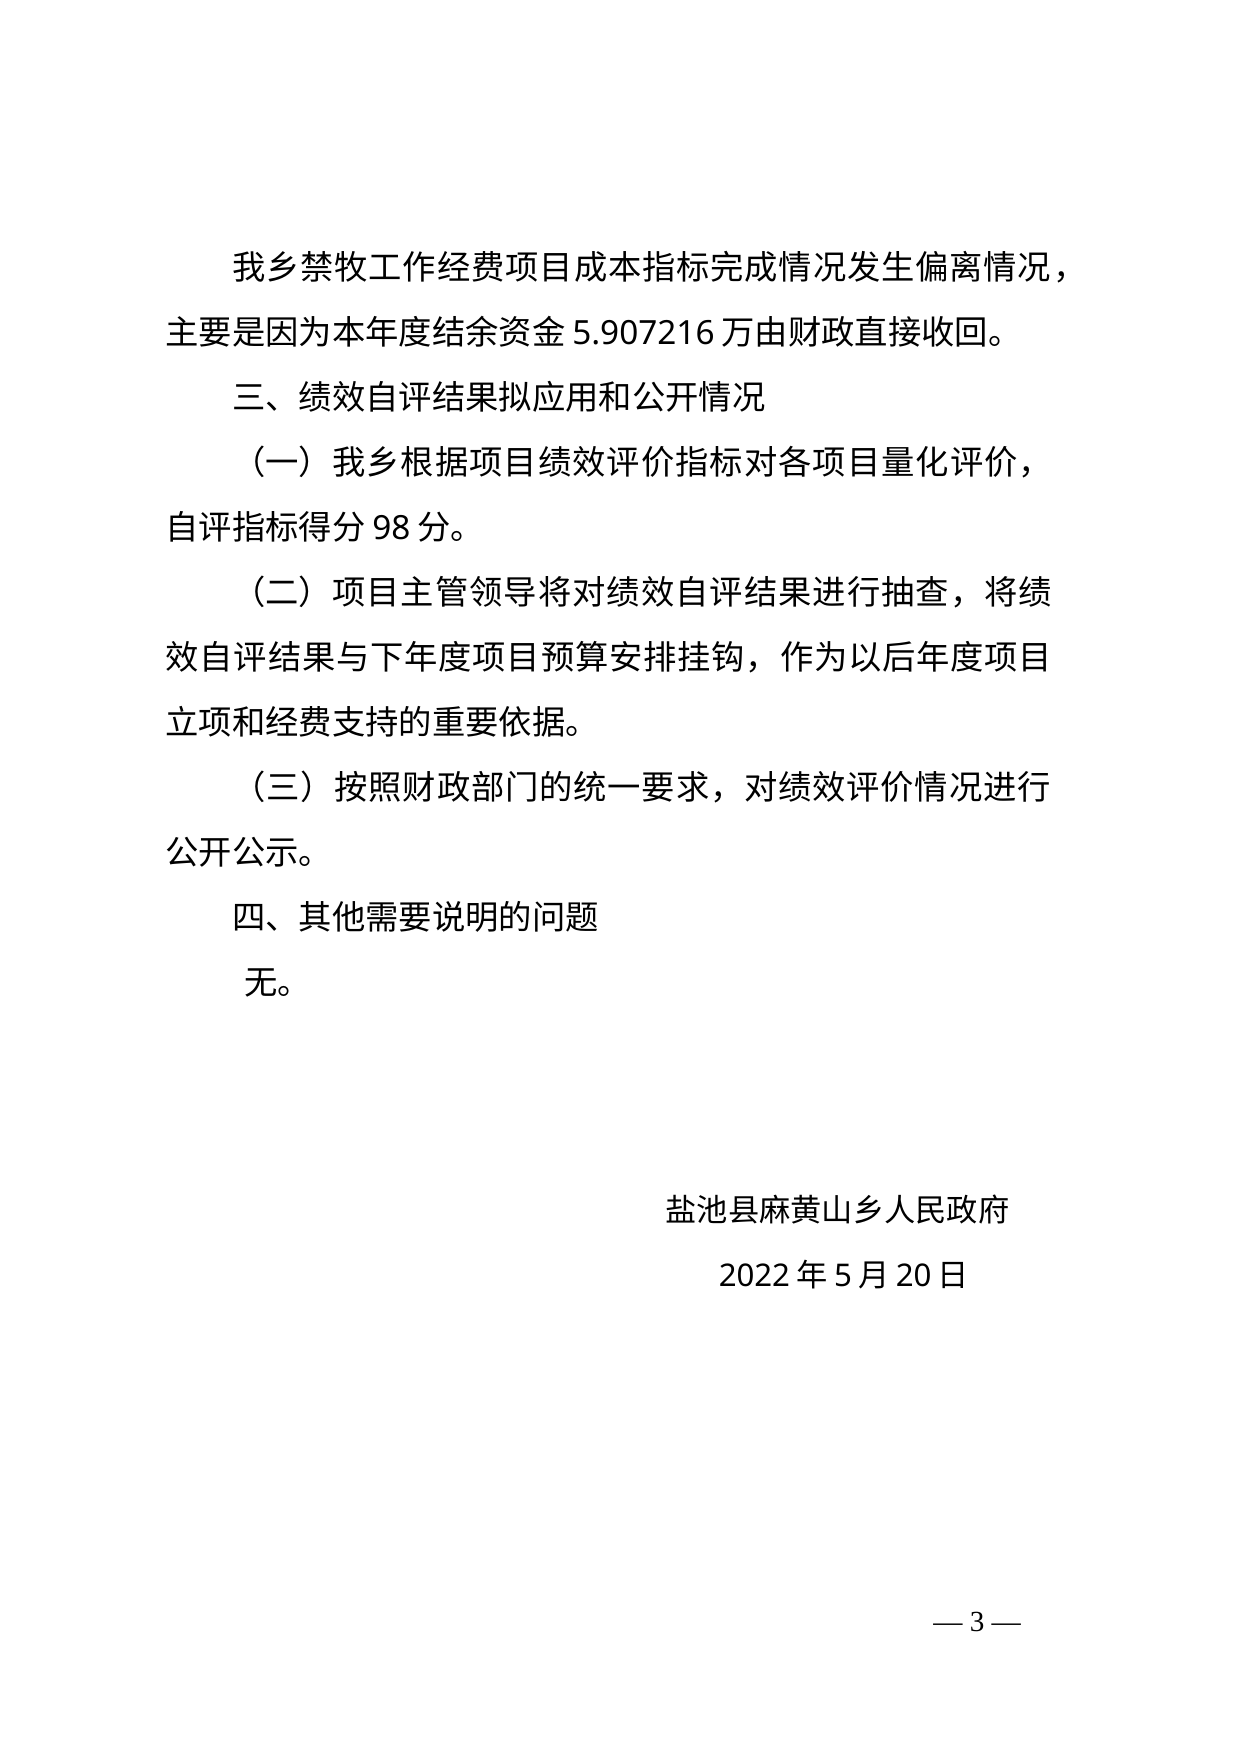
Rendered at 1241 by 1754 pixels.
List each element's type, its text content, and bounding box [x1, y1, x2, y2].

list 项目主管领导将对绩效自评结果进行抽查，将绩效自评结果与下年度项目预算安排挂钩，作为以后年度项目立项和经费支持的重要依据。 [165, 558, 1053, 753]
list 其他需要说明的问题 [165, 883, 1053, 948]
text 盐池县麻黄山乡人民政府 [165, 1175, 1053, 1240]
text 我乡禁牧工作经费项目成本指标完成情况发生偏离情况，主要是因为本年度结余资金5.907216万由财政直接收回。 [165, 233, 1053, 363]
text 2022年5月20日 [165, 1240, 1053, 1305]
list 我乡根据项目绩效评价指标对各项目量化评价，自评指标得分98分。 [165, 428, 1053, 558]
text （三）按照财政部门的统一要求，对绩效评价情况进行公开公示。 [165, 753, 1053, 883]
list 绩效自评结果拟应用和公开情况 [165, 363, 1053, 428]
text 无。 [209, 948, 1053, 1013]
